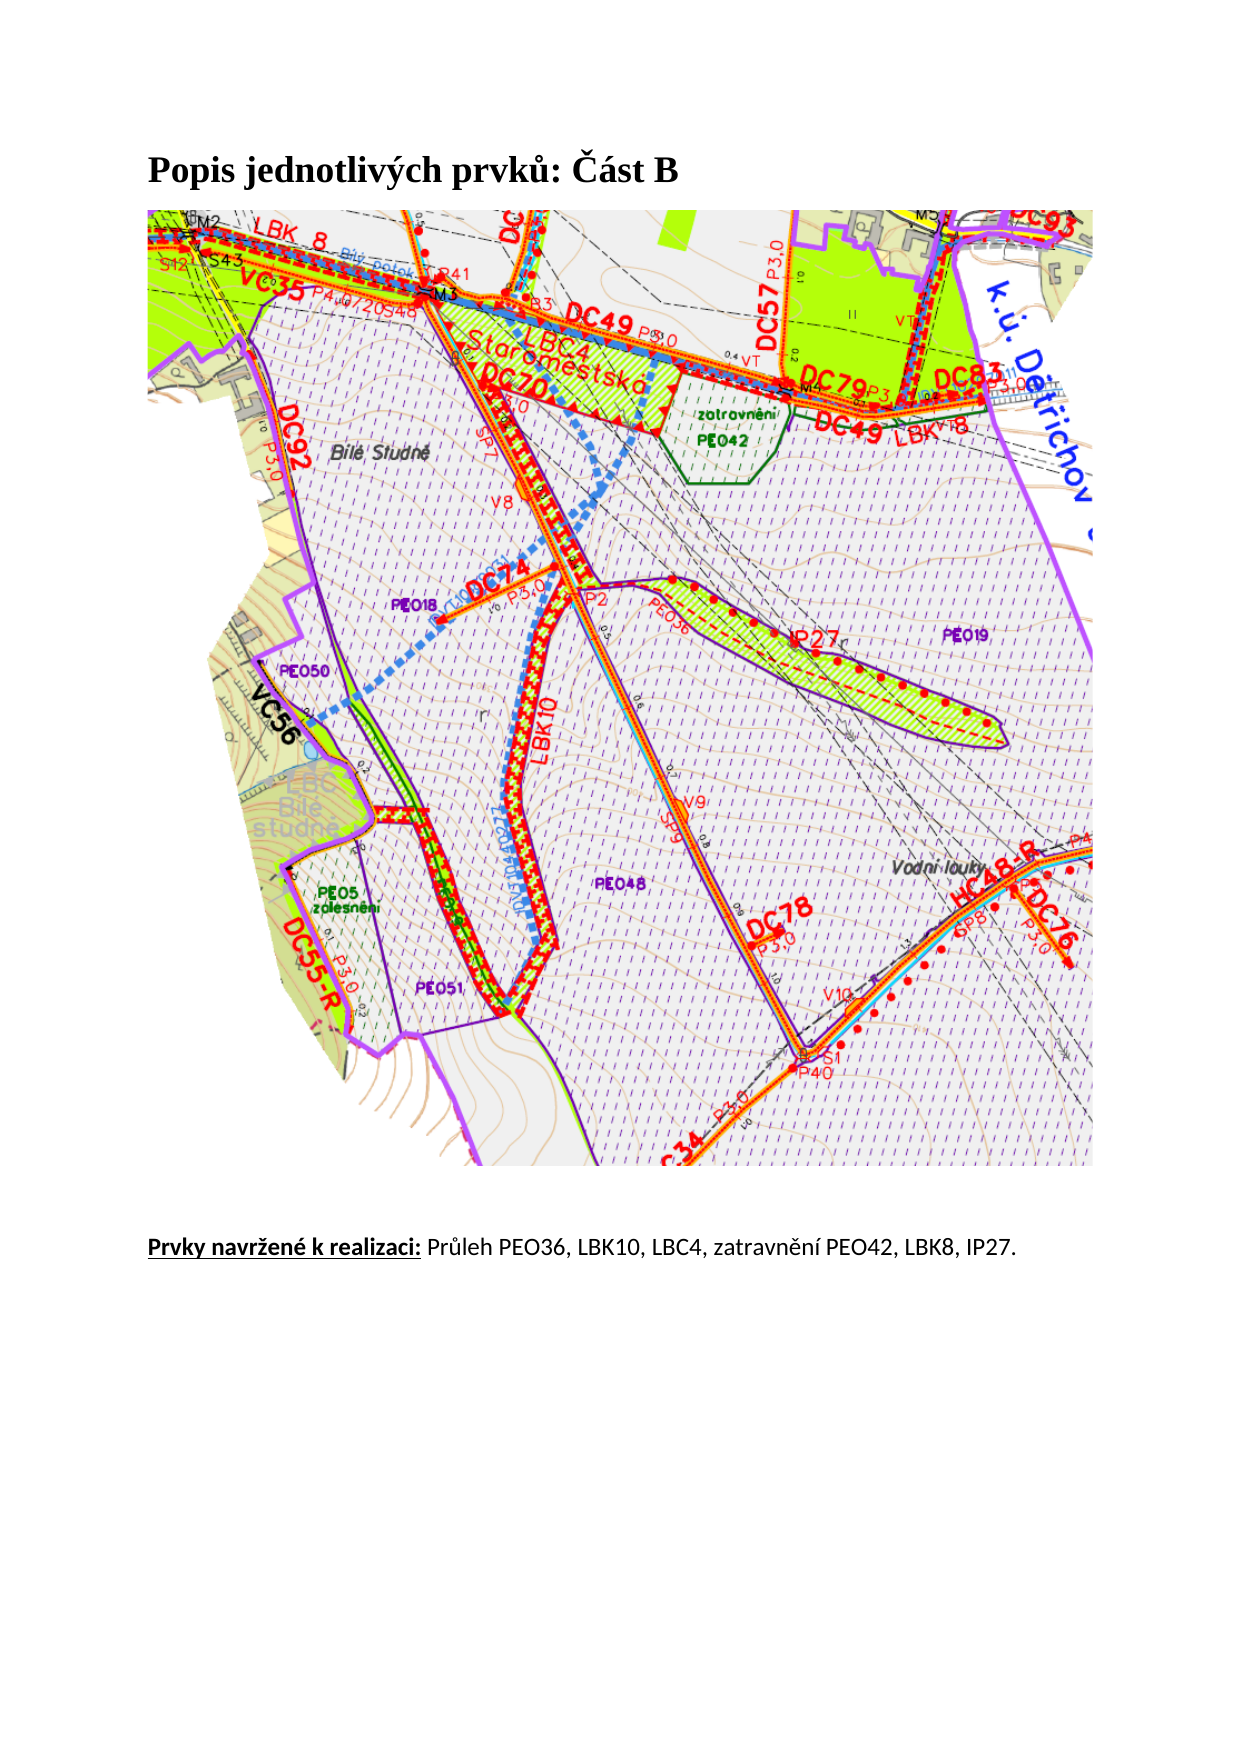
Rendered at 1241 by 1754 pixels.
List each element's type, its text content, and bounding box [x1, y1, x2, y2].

text Popis jednotlivých prvků: Část B [148, 148, 1093, 191]
text Prvky navržené k realizaci: Průleh PEO36, LBK10, LBC4, zatravnění PEO42, LBK8, IP27. [148, 1232, 1093, 1262]
